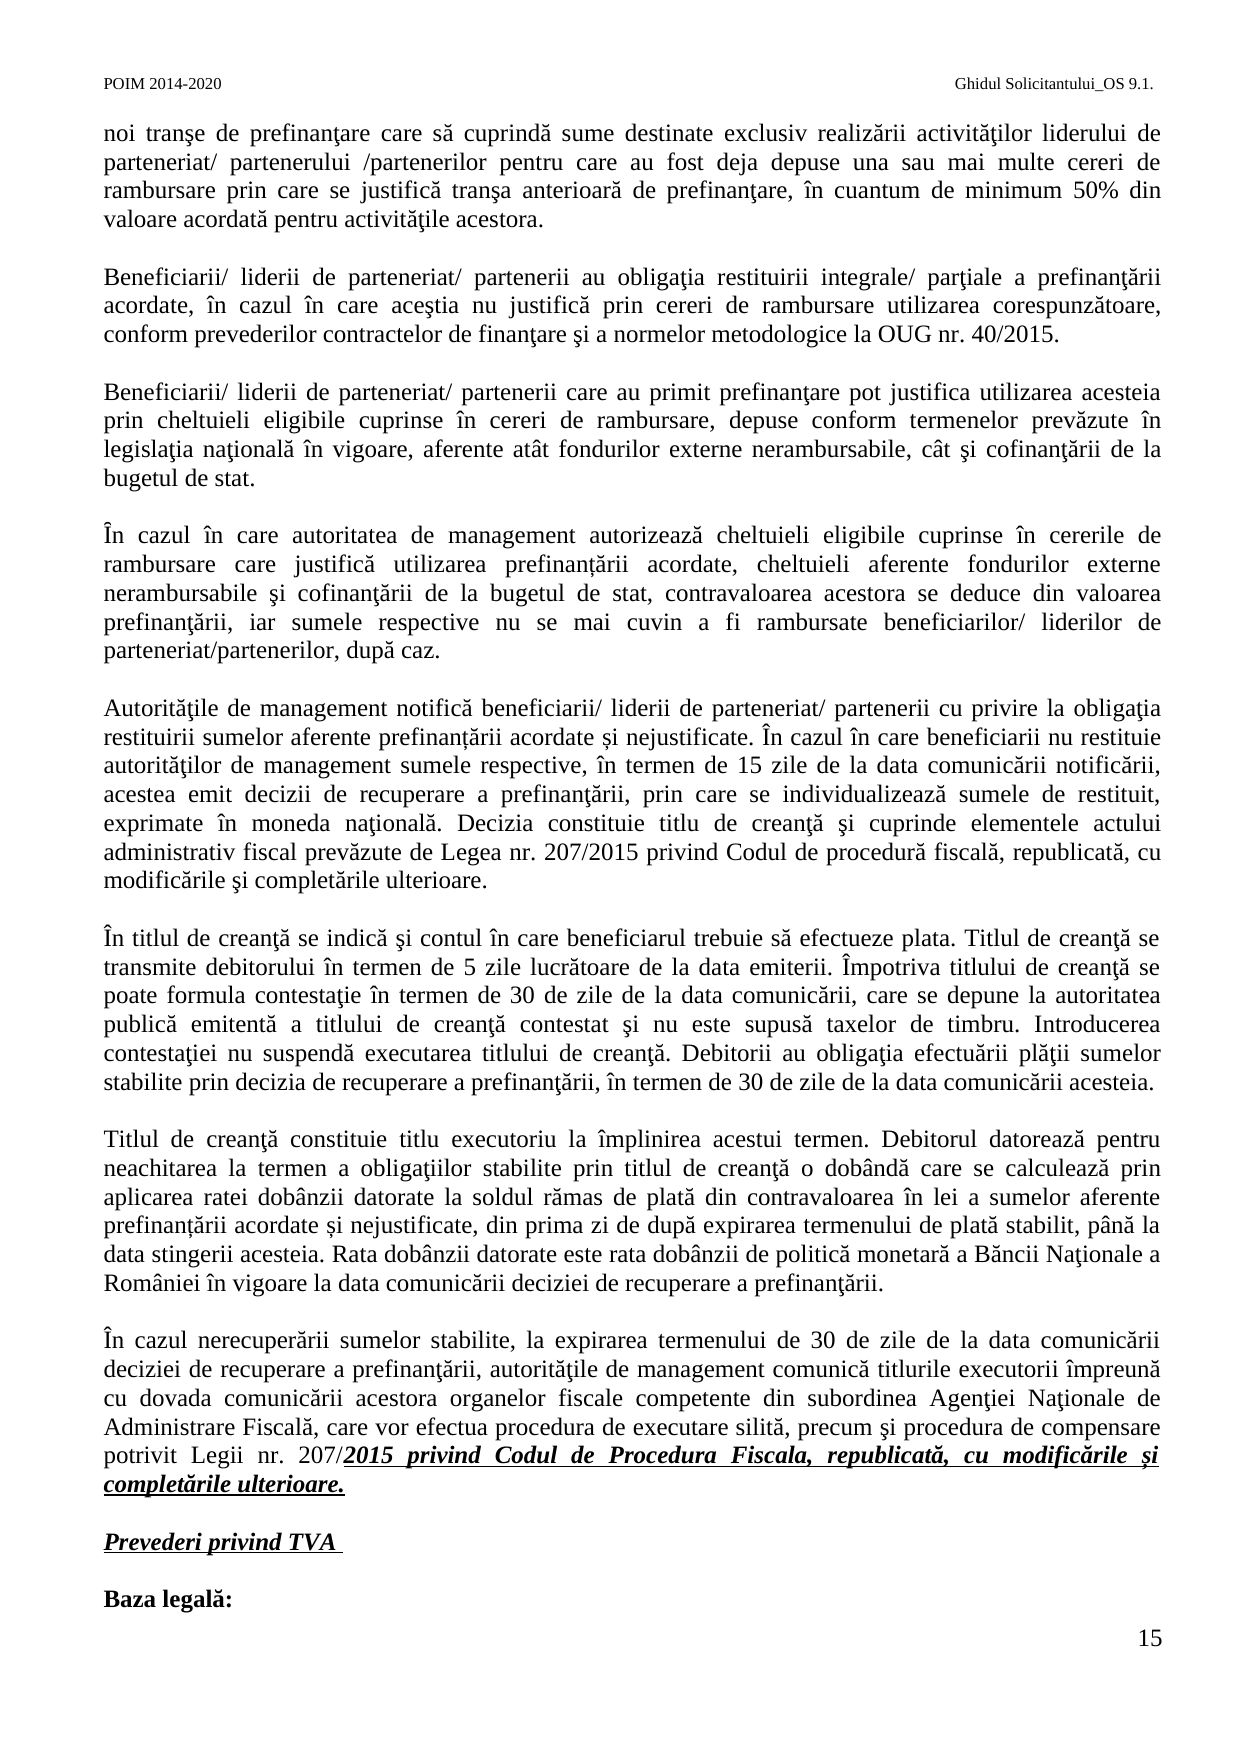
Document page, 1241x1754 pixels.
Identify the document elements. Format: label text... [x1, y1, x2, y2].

text Prevederi privind TVA [103, 1527, 1162, 1556]
text Baza legală: [103, 1584, 1162, 1613]
text Beneficiarii/ liderii de parteneriat/ partenerii au obligaţia restituirii integrale/ parţiale a prefinanţării acordate, în cazul în care aceştia nu justifică prin cereri de rambursare utilizarea corespunzătoare, conform prevederilor contractelor de finanţare şi a normelor metodologice la OUG nr. 40/2015. [103, 262, 1162, 348]
text Titlul de creanţă constituie titlu executoriu la împlinirea acestui termen. Debitorul datorează pentru neachitarea la termen a obligaţiilor stabilite prin titlul de creanţă o dobândă care se calculează prin aplicarea ratei dobânzii datorate la soldul rămas de plată din contravaloarea în lei a sumelor aferente prefinanțării acordate și nejustificate, din prima zi de după expirarea termenului de plată stabilit, până la data stingerii acesteia. Rata dobânzii datorate este rata dobânzii de politică monetară a Băncii Naţionale a României în vigoare la data comunicării deciziei de recuperare a prefinanţării. [103, 1124, 1162, 1297]
text Beneficiarii/ liderii de parteneriat/ partenerii care au primit prefinanţare pot justifica utilizarea acesteia prin cheltuieli eligibile cuprinse în cereri de rambursare, depuse conform termenelor prevăzute în legislaţia naţională în vigoare, aferente atât fondurilor externe nerambursabile, cât şi cofinanţării de la bugetul de stat. [103, 377, 1162, 492]
text Ȋn cazul în care autoritatea de management autorizează cheltuieli eligibile cuprinse în cererile de rambursare care justifică utilizarea prefinanțării acordate, cheltuieli aferente fondurilor externe nerambursabile şi cofinanţării de la bugetul de stat, contravaloarea acestora se deduce din valoarea prefinanţării, iar sumele respective nu se mai cuvin a fi rambursate beneficiarilor/ liderilor de parteneriat/partenerilor, după caz. [103, 521, 1162, 664]
text Autorităţile de management notifică beneficiarii/ liderii de parteneriat/ partenerii cu privire la obligaţia restituirii sumelor aferente prefinanțării acordate și nejustificate. În cazul în care beneficiarii nu restituie autorităţilor de management sumele respective, în termen de 15 zile de la data comunicării notificării, acestea emit decizii de recuperare a prefinanţării, prin care se individualizează sumele de restituit, exprimate în moneda naţională. Decizia constituie titlu de creanţă şi cuprinde elementele actului administrativ fiscal prevăzute de Legea nr. 207/2015 privind Codul de procedură fiscală, republicată, cu modificările şi completările ulterioare. [103, 693, 1162, 894]
text În titlul de creanţă se indică şi contul în care beneficiarul trebuie să efectueze plata. Titlul de creanţă se transmite debitorului în termen de 5 zile lucrătoare de la data emiterii. Împotriva titlului de creanţă se poate formula contestaţie în termen de 30 de zile de la data comunicării, care se depune la autoritatea publică emitentă a titlului de creanţă contestat şi nu este supusă taxelor de timbru. Introducerea contestaţiei nu suspendă executarea titlului de creanţă. Debitorii au obligaţia efectuării plăţii sumelor stabilite prin decizia de recuperare a prefinanţării, în termen de 30 de zile de la data comunicării acesteia. [103, 923, 1162, 1096]
text În cazul nerecuperării sumelor stabilite, la expirarea termenului de 30 de zile de la data comunicării deciziei de recuperare a prefinanţării, autorităţile de management comunică titlurile executorii împreună cu dovada comunicării acestora organelor fiscale competente din subordinea Agenţiei Naţionale de Administrare Fiscală, care vor efectua procedura de executare silită, precum şi procedura de compensare potrivit Legii nr. 207/2015 privind Codul de Procedura Fiscala, republicată, cu modificările și completările ulterioare. [103, 1326, 1162, 1498]
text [103, 118, 1162, 233]
